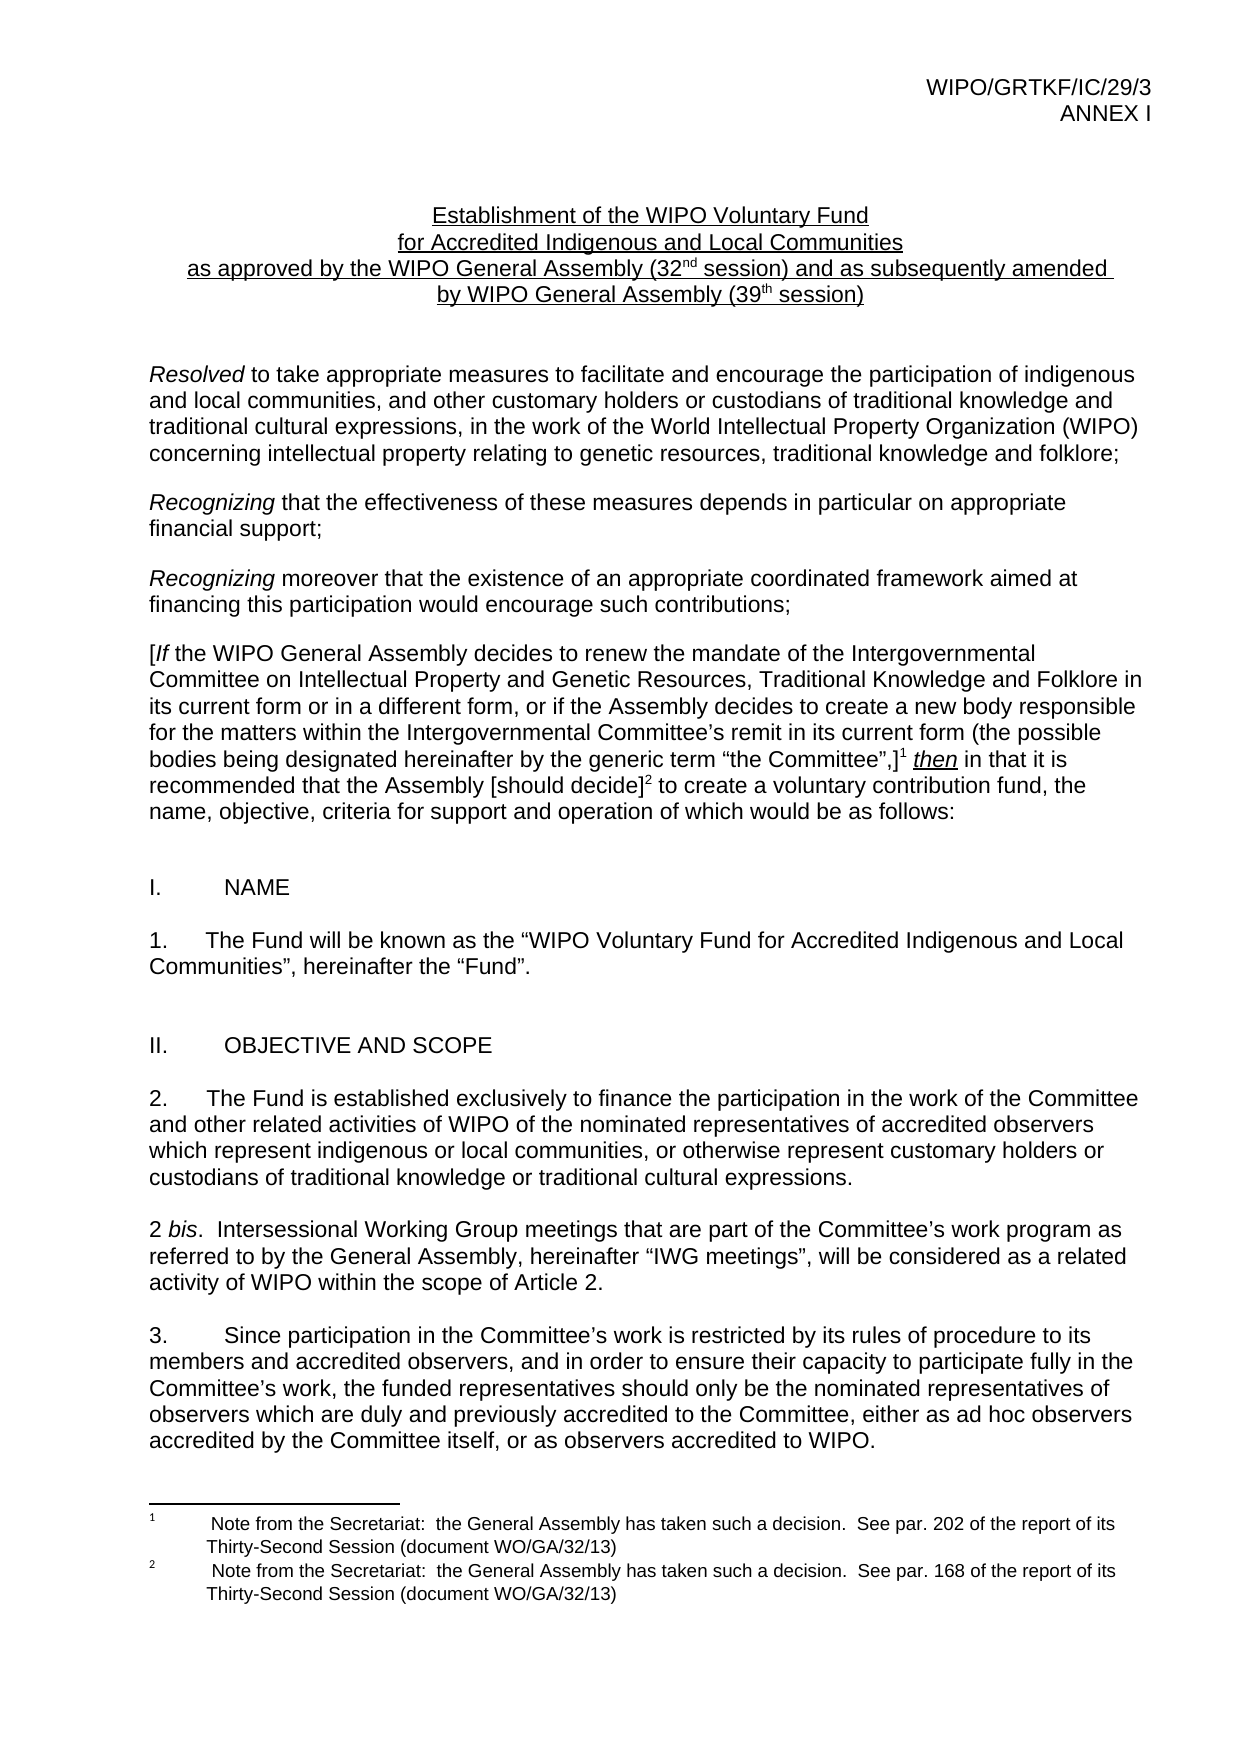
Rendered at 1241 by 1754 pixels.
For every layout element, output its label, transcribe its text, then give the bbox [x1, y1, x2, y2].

text [If the WIPO General Assembly decides to renew the mandate of the Intergovernmental Committee on Intellectual Property and Genetic Resources, Traditional Knowledge and Folklore in its current form or in a different form, or if the Assembly decides to create a new body responsible for the matters within the Intergovernmental Committee’s remit in its current form (the possible bodies being designated hereinafter by the generic term “the Committee”,] then in that it is recommended that the Assembly [should decide] to create a voluntary contribution fund, the name, objective, criteria for support and operation of which would be as follows: [149, 640, 1152, 824]
text Establishment of the WIPO Voluntary Fund [149, 202, 1152, 229]
text Recognizing moreover that the existence of an appropriate coordinated framework aimed at financing this participation would encourage such contributions; [149, 564, 1152, 617]
text 3. Since participation in the Committee’s work is restricted by its rules of procedure to its members and accredited observers, and in order to ensure their capacity to participate fully in the Committee’s work, the funded representatives should only be the nominated representatives of observers which are duly and previously accredited to the Committee, either as ad hoc observers accredited by the Committee itself, or as observers accredited to WIPO. [149, 1322, 1152, 1454]
text for Accredited Indigenous and Local Communities [149, 229, 1152, 255]
text Recognizing that the effectiveness of these measures depends in particular on appropriate financial support; [149, 489, 1152, 542]
text as approved by the WIPO General Assembly (32nd session) and as subsequently amended by WIPO General Assembly (39th session) [149, 255, 1152, 308]
text I. NAME [149, 874, 1152, 900]
text II. OBJECTIVE AND SCOPE [149, 1032, 1152, 1058]
text 2 bis. Intersessional Working Group meetings that are part of the Committee’s work program as referred to by the General Assembly, hereinafter “IWG meetings”, will be considered as a related activity of WIPO within the scope of Article 2. [149, 1216, 1152, 1296]
text 2. The Fund is established exclusively to finance the participation in the work of the Committee and other related activities of WIPO of the nominated representatives of accredited observers which represent indigenous or local communities, or otherwise represent customary holders or custodians of traditional knowledge or traditional cultural expressions. [149, 1085, 1152, 1190]
text Resolved to take appropriate measures to facilitate and encourage the participation of indigenous and local communities, and other customary holders or custodians of traditional knowledge and traditional cultural expressions, in the work of the World Intellectual Property Organization (WIPO) concerning intellectual property relating to genetic resources, traditional knowledge and folklore; [149, 361, 1152, 466]
list The Fund will be known as the “WIPO Voluntary Fund for Accredited Indigenous and Local Communities”, hereinafter the “Fund”. [149, 927, 1152, 979]
